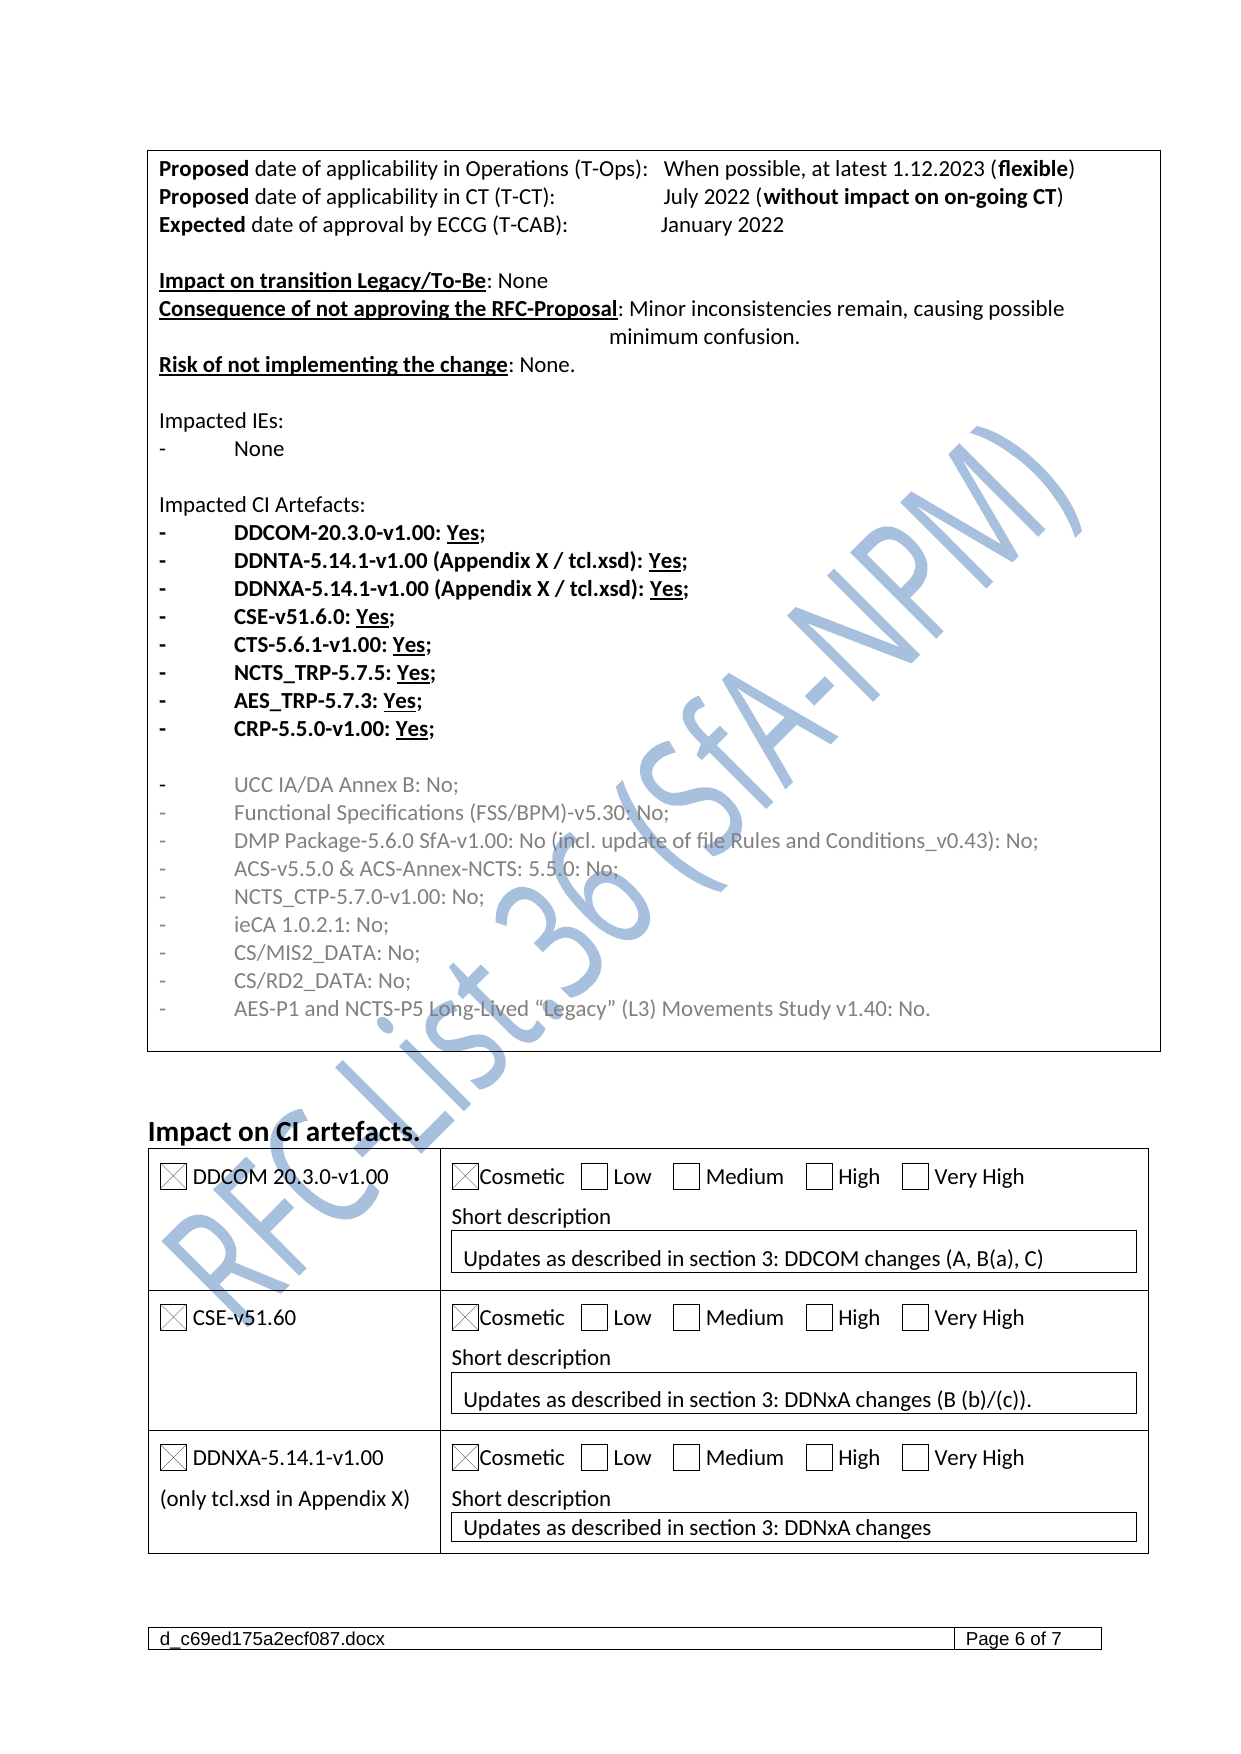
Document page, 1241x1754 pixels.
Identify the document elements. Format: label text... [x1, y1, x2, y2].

table_cell DDNΧA-5.14.1-v1.00 (only tcl.xsd in Appendix X) [149, 1431, 440, 1553]
table_header Cosmetic Low Medium High Very High Short description [441, 1149, 1148, 1289]
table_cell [441, 1291, 1148, 1430]
table_cell CSE-v51.60 [149, 1291, 440, 1430]
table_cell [441, 1431, 1148, 1553]
table_header DDCOM 20.3.0-v1.00 [149, 1149, 440, 1289]
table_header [148, 151, 1160, 1051]
text Impact on CI artefacts. [148, 1113, 1102, 1148]
